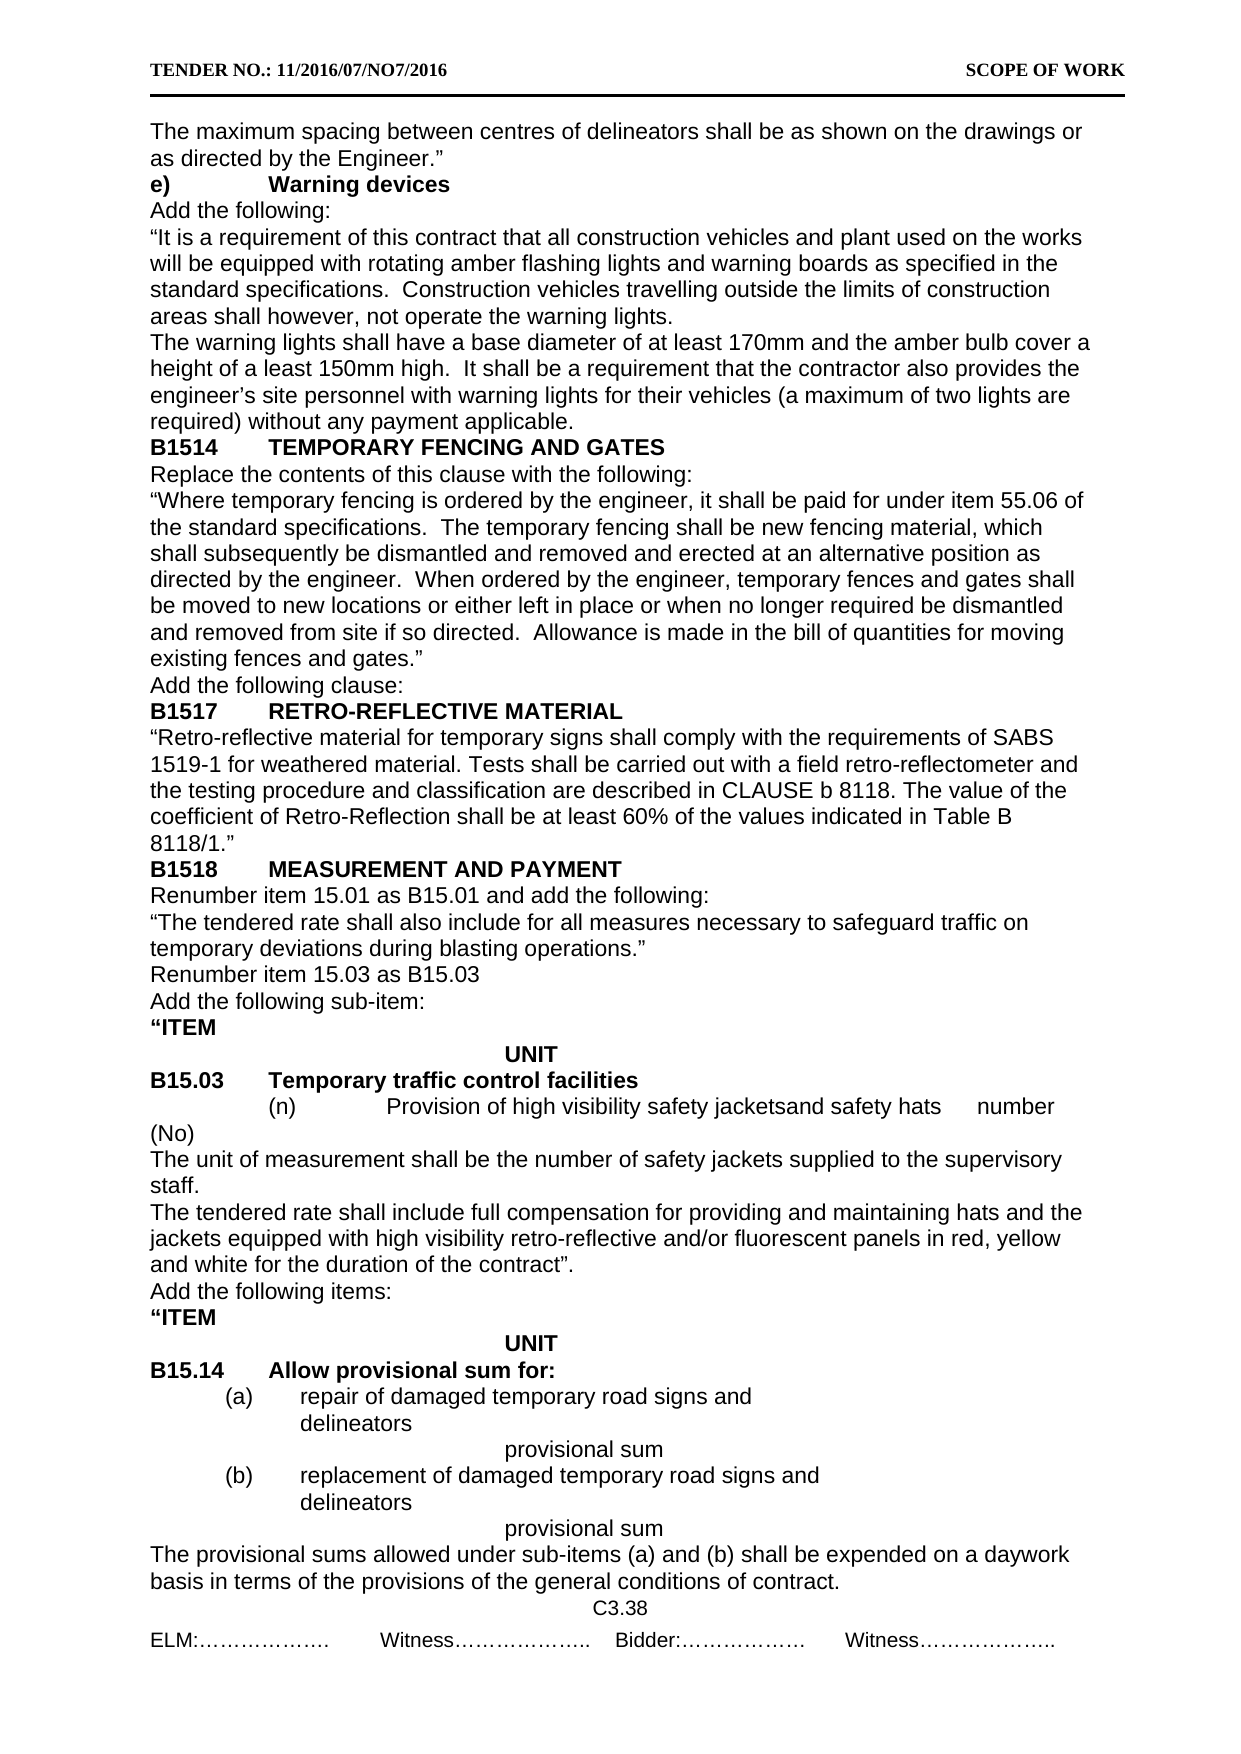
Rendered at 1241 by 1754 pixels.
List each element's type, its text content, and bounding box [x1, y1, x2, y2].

text (b) replacement of damaged temporary road signs and delineators provisional sum [225, 1462, 1090, 1541]
text The tendered rate shall include full compensation for providing and maintaining hats and the jackets equipped with high visibility retro-reflective and/or fluorescent panels in red, yellow and white for the duration of the contract”. [150, 1199, 1090, 1278]
text “Retro-reflective material for temporary signs shall comply with the requirements of SABS 1519-1 for weathered material. Tests shall be carried out with a field retro-reflectometer and the testing procedure and classification are described in CLAUSE b 8118. The value of the coefficient of Retro-Reflection shall be at least 60% of the values indicated in Table B 8118/1.” [150, 724, 1090, 856]
text B1518 MEASUREMENT PAYMENT [150, 856, 1090, 882]
text Replace the contents of this clause with the following: [150, 461, 1090, 487]
text The maximum spacing between centres of delineators shall be as shown on the drawings or as directed by the Engineer.” [150, 118, 1090, 171]
text “ITEM [150, 1014, 1090, 1067]
text Add the following: [150, 197, 1090, 223]
text The unit of measurement shall be the number of safety jackets supplied to the supervisory staff. [150, 1146, 1090, 1199]
text Add the following sub-item: [150, 988, 1090, 1014]
text e) Warning devices [150, 171, 1090, 197]
text B1514 TEMPORARY FENCING GATES [150, 434, 1090, 461]
text Add the following clause: [150, 672, 1090, 698]
text Renumber item 15.01 as B15.01 and add the following: [150, 882, 1090, 909]
text (a) repair of damaged temporary road signs and delineators provisional sum [225, 1383, 1090, 1462]
text The warning lights shall have a base diameter of at least 170mm and the amber bulb cover a height of a least 150mm high. It shall be a requirement that the contractor also provides the engineer’s site personnel with warning lights for their vehicles (a maximum of two lights are required) without any payment applicable. [150, 329, 1090, 434]
text B15.14 Allow provisional sum for: [150, 1357, 1090, 1383]
text “Where temporary fencing is ordered by the engineer, it shall be paid for under item 55.06 of the standard specifications. The temporary fencing shall be new fencing material, which shall subsequently be dismantled and removed and erected at an alternative position as directed by the engineer. When ordered by the engineer, temporary fences and gates shall be moved to new locations or either left in place or when no longer required be dismantled and removed from site if so directed. Allowance is made in the bill of quantities for moving existing fences and gates.” [150, 487, 1090, 672]
text Add the following items: [150, 1278, 1090, 1304]
text (n) Provision of high visibility safety jacketsand safety hats number (No) [150, 1093, 1090, 1146]
text The provisional sums allowed under sub-items (a) and (b) shall be expended on a daywork basis in terms of the provisions of the general conditions of contract. [150, 1541, 1090, 1594]
text B15.03 Temporary traffic control facilities [150, 1067, 1090, 1093]
text “It is a requirement of this contract that all construction vehicles and plant used on the works will be equipped with rotating amber flashing lights and warning boards as specified in the standard specifications. Construction vehicles travelling outside the limits of construction areas shall however, not operate the warning lights. [150, 223, 1090, 329]
text “The tendered rate shall also include for all measures necessary to safeguard traffic on temporary deviations during blasting operations.” [150, 909, 1090, 961]
text “ITEM [150, 1304, 1090, 1357]
text B1517 RETRO-REFLECTIVE MATERIAL [150, 698, 1090, 724]
text Renumber item 15.03 as B15.03 [150, 961, 1090, 988]
